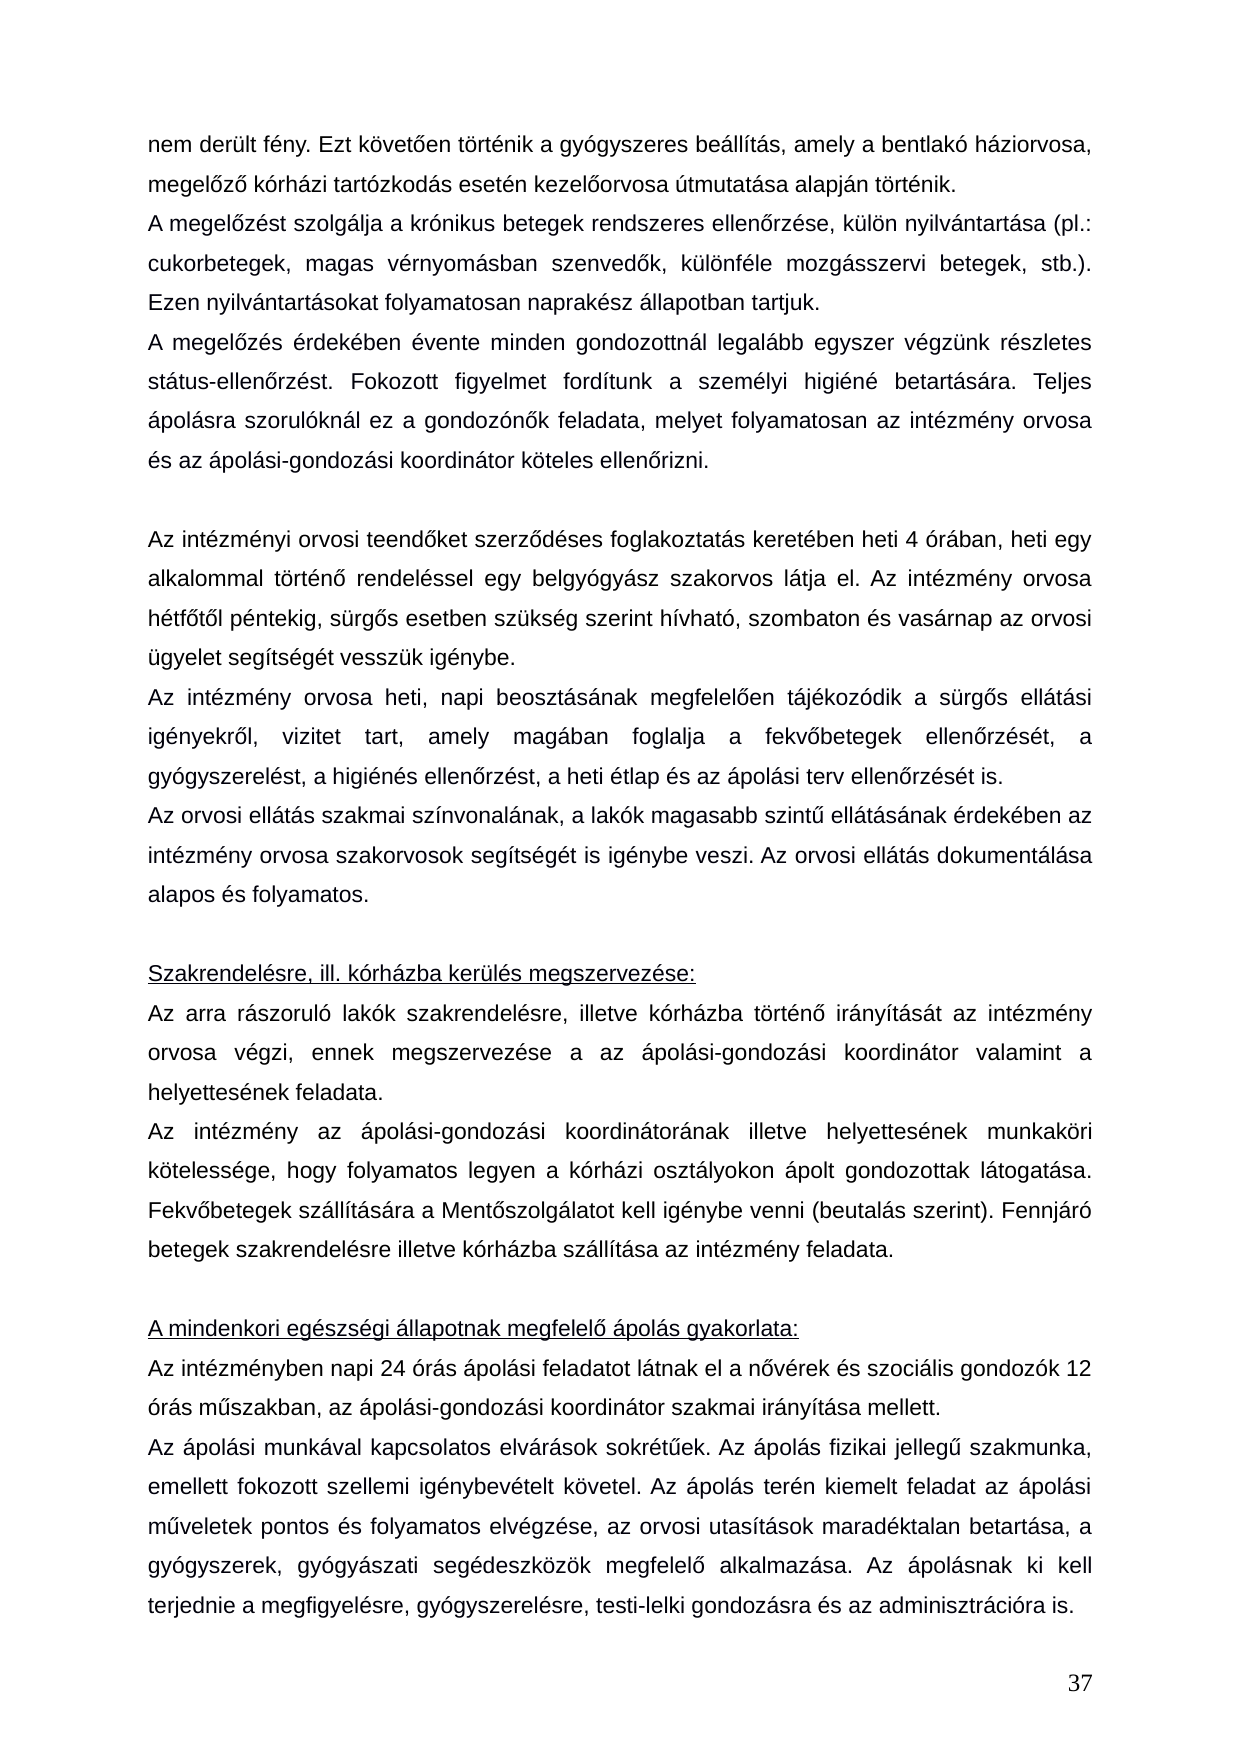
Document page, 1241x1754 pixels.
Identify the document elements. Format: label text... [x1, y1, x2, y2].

text Az intézmény orvosa heti, napi beosztásának megfelelően tájékozódik a sürgős ellátási igényekről, vizitet tart, amely magában foglalja a fekvőbetegek ellenőrzését, a gyógyszerelést, a higiénés ellenőrzést, a heti étlap és az ápolási terv ellenőrzését is. [148, 684, 1093, 789]
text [148, 131, 1093, 197]
text A megelőzés érdekében évente minden gondozottnál legalább egyszer végzünk részletes státus-ellenőrzést. Fokozott figyelmet fordítunk a személyi higiéné betartására. Teljes ápolásra szorulóknál ez a gondozónők feladata, melyet folyamatosan az intézmény orvosa és az ápolási-gondozási koordinátor köteles ellenőrizni. [148, 328, 1093, 473]
text A mindenkori egészségi állapotnak megfelelő ápolás gyakorlata: [148, 1315, 1093, 1342]
text Az orvosi ellátás szakmai színvonalának, a lakók magasabb szintű ellátásának érdekében az intézmény orvosa szakorvosok segítségét is igénybe veszi. Az orvosi ellátás dokumentálása alapos és folyamatos. [148, 802, 1093, 907]
text Az arra rászoruló lakók szakrendelésre, illetve kórházba történő irányítását az intézmény orvosa végzi, ennek megszervezése a az ápolási-gondozási koordinátor valamint a helyettesének feladata. [148, 999, 1093, 1105]
text Az intézményi orvosi teendőket szerződéses foglakoztatás keretében heti 4 órában, heti egy alkalommal történő rendeléssel egy belgyógyász szakorvos látja el. Az intézmény orvosa hétfőtől péntekig, sürgős esetben szükség szerint hívható, szombaton és vasárnap az orvosi ügyelet segítségét vesszük igénybe. [148, 526, 1093, 671]
text Az ápolási munkával kapcsolatos elvárások sokrétűek. Az ápolás fizikai jellegű szakmunka, emellett fokozott szellemi igénybevételt követel. Az ápolás terén kiemelt feladat az ápolási műveletek pontos és folyamatos elvégzése, az orvosi utasítások maradéktalan betartása, a gyógyszerek, gyógyászati segédeszközök megfelelő alkalmazása. Az ápolásnak ki kell terjednie a megfigyelésre, gyógyszerelésre, testi-lelki gondozásra és az adminisztrációra is. [148, 1434, 1093, 1618]
text Szakrendelésre, ill. kórházba kerülés megszervezése: [148, 960, 1093, 986]
text Az intézményben napi 24 órás ápolási feladatot látnak el a nővérek és szociális gondozók 12 órás műszakban, az ápolási-gondozási koordinátor szakmai irányítása mellett. [148, 1355, 1093, 1421]
text A megelőzést szolgálja a krónikus betegek rendszeres ellenőrzése, külön nyilvántartása (pl.: cukorbetegek, magas vérnyomásban szenvedők, különféle mozgásszervi betegek, stb.). Ezen nyilvántartásokat folyamatosan naprakész állapotban tartjuk. [148, 210, 1093, 315]
text Az intézmény az ápolási-gondozási koordinátorának illetve helyettesének munkaköri kötelessége, hogy folyamatos legyen a kórházi osztályokon ápolt gondozottak látogatása. Fekvőbetegek szállítására a Mentőszolgálatot kell igénybe venni (beutalás szerint). Fennjáró betegek szakrendelésre illetve kórházba szállítása az intézmény feladata. [148, 1118, 1093, 1263]
